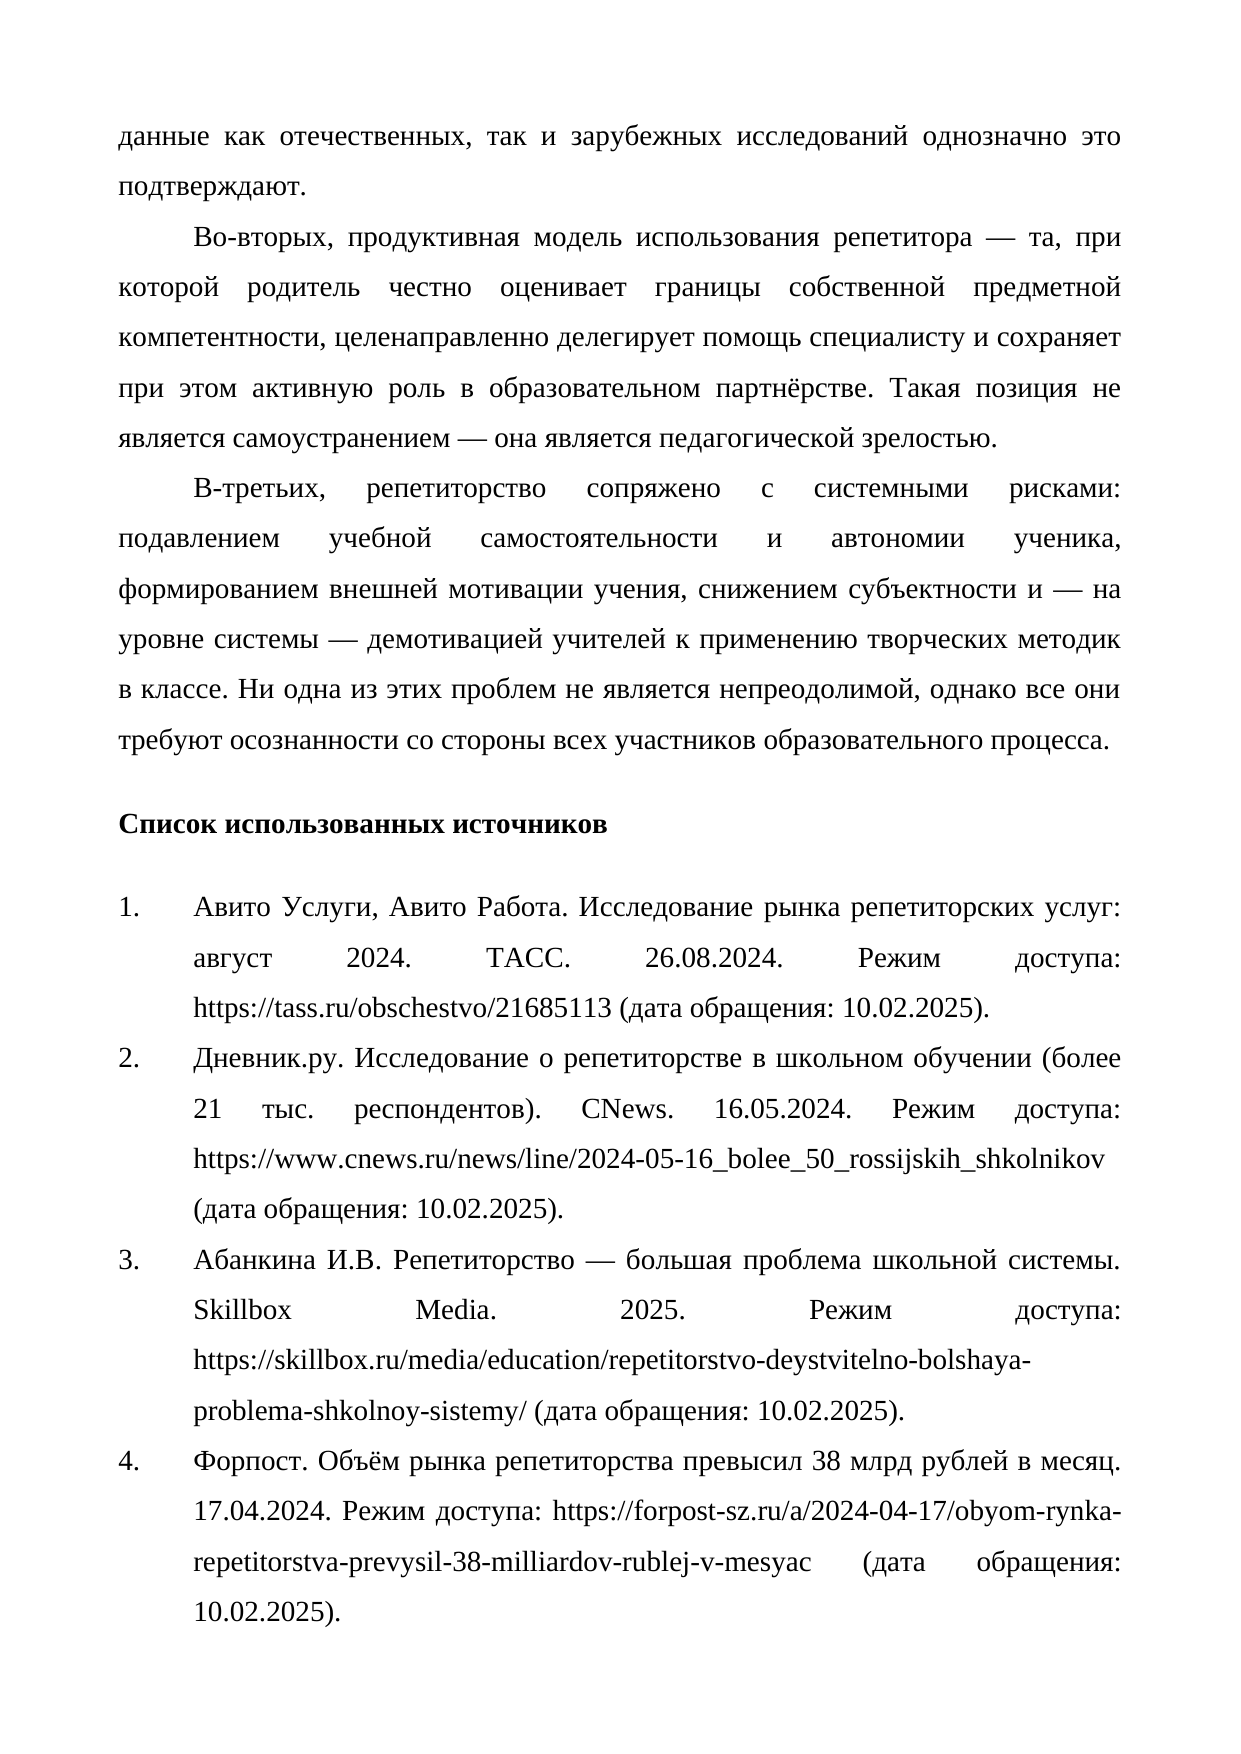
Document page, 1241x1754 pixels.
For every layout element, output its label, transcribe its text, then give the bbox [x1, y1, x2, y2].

text 2. Дневник.ру. Исследование о репетиторстве в школьном обучении (более 21 тыс. респондентов). CNews. 16.05.2024. Режим доступа: https://www.cnews.ru/news/line/2024-05-16_bolee_50_rossijskih_shkolnikov (дата обращения: 10.02.2025). [118, 1041, 1122, 1225]
text В-третьих, репетиторство сопряжено с системными рисками: подавлением учебной самостоятельности и автономии ученика, формированием внешней мотивации учения, снижением субъектности и — на уровне системы — демотивацией учителей к применению творческих методик в классе. Ни одна из этих проблем не является непреодолимой, однако все они требуют осознанности со стороны всех участников образовательного процесса. [118, 470, 1122, 755]
text Во-вторых, продуктивная модель использования репетитора — та, при которой родитель честно оценивает границы собственной предметной компетентности, целенаправленно делегирует помощь специалисту и сохраняет при этом активную роль в образовательном партнёрстве. Такая позиция не является самоустранением — она является педагогической зрелостью. [118, 219, 1122, 453]
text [118, 118, 1122, 202]
text 4. Форпост. Объём рынка репетиторства превысил 38 млрд рублей в месяц. 17.04.2024. Режим доступа: https://forpost-sz.ru/a/2024-04-17/obyom-rynka-repetitorstva-prevysil-38-milliardov-rublej-v-mesyac (дата обращения: 10.02.2025). [118, 1443, 1122, 1627]
text Список использованных источников [118, 806, 1122, 839]
text 3. Абанкина И.В. Репетиторство — большая проблема школьной системы. Skillbox Media. 2025. Режим доступа: https://skillbox.ru/media/education/repetitorstvo-deystvitelno-bolshaya-problema-shkolnoy-sistemy/ (дата обращения: 10.02.2025). [118, 1242, 1122, 1426]
text 1. Авито Услуги, Авито Работа. Исследование рынка репетиторских услуг: август 2024. ТАСС. 26.08.2024. Режим доступа: https://tass.ru/obschestvo/21685113 (дата обращения: 10.02.2025). [118, 889, 1122, 1024]
